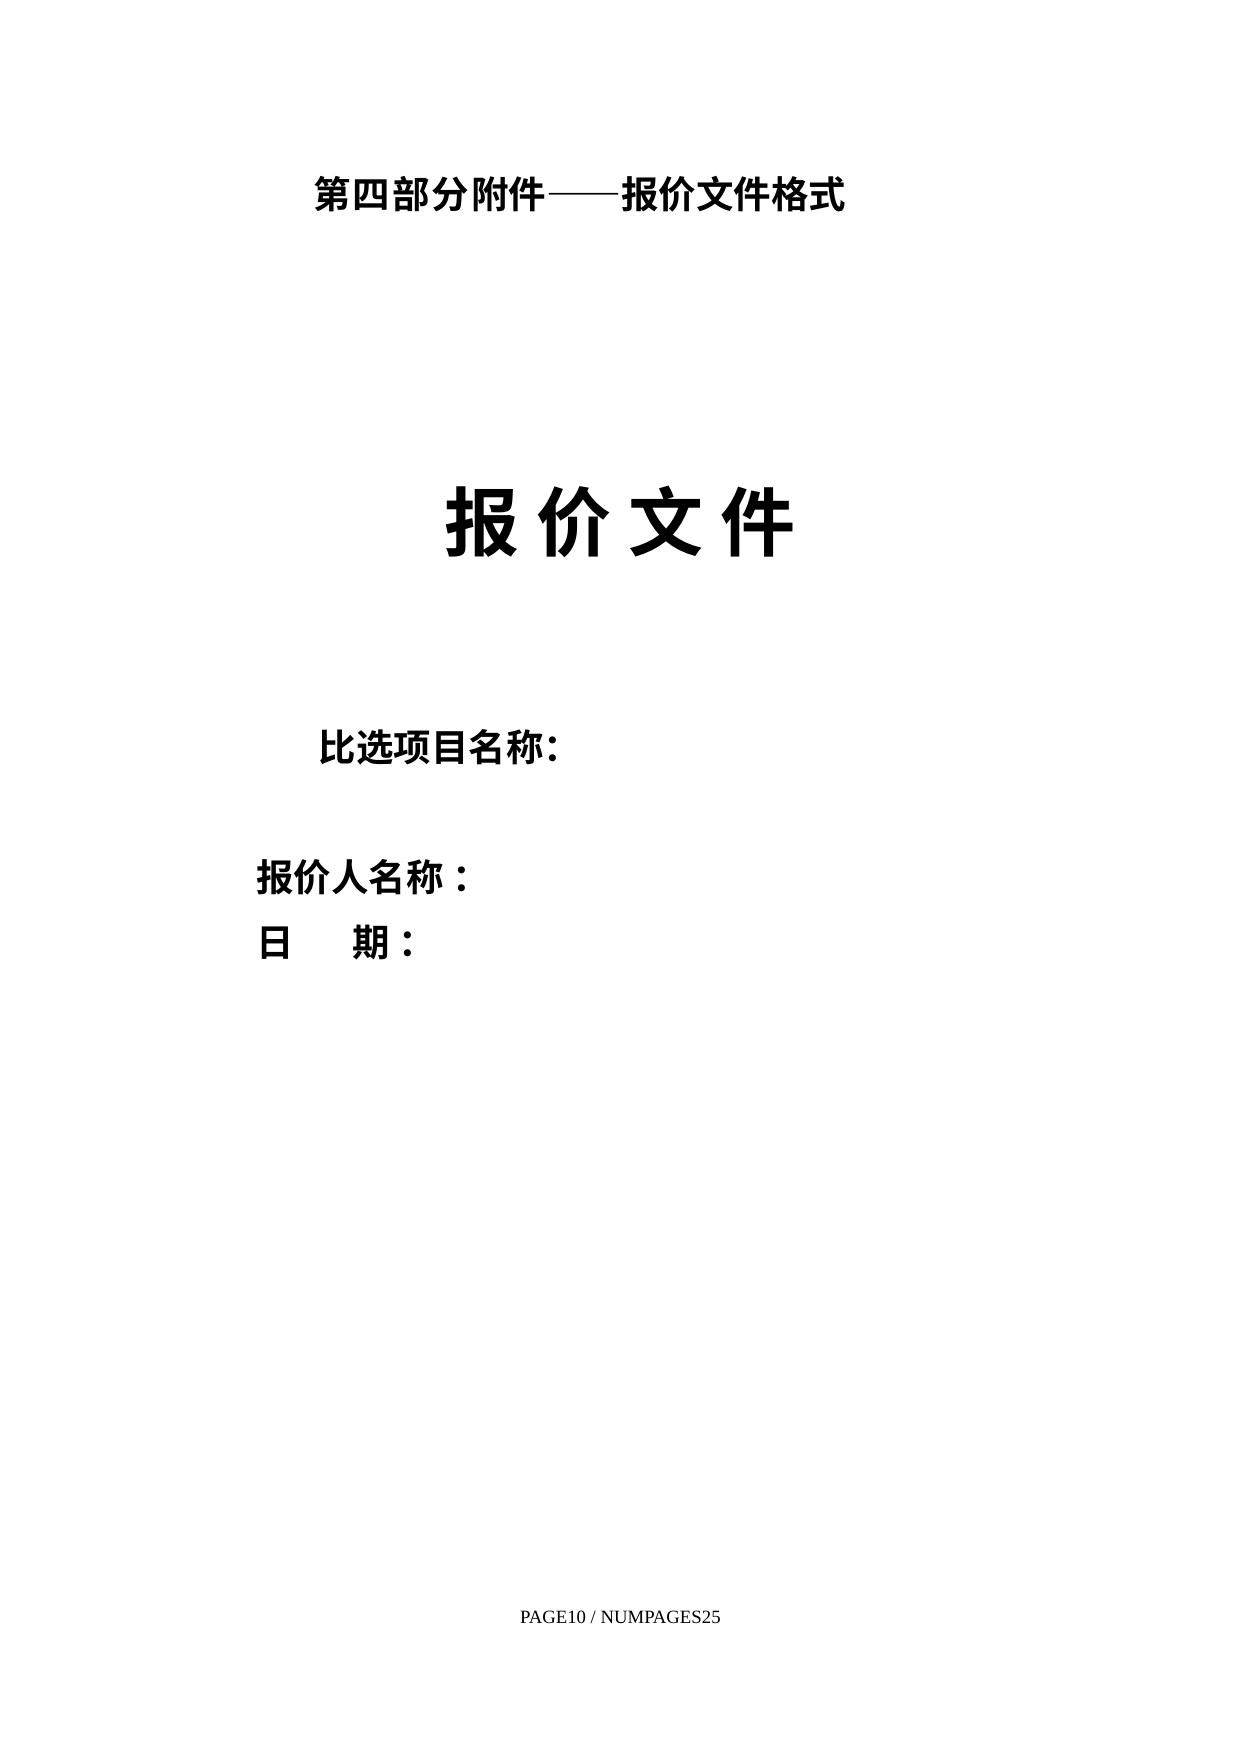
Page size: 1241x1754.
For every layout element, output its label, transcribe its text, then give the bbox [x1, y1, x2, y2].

text 报价人名称 ： [187, 843, 1053, 908]
text 第四部分附件——报价文件格式 [187, 160, 1053, 225]
text 比选项目名称： [187, 713, 1053, 778]
text 报 价 文 件 [187, 453, 1053, 583]
text 日 期 ： [187, 908, 1053, 973]
